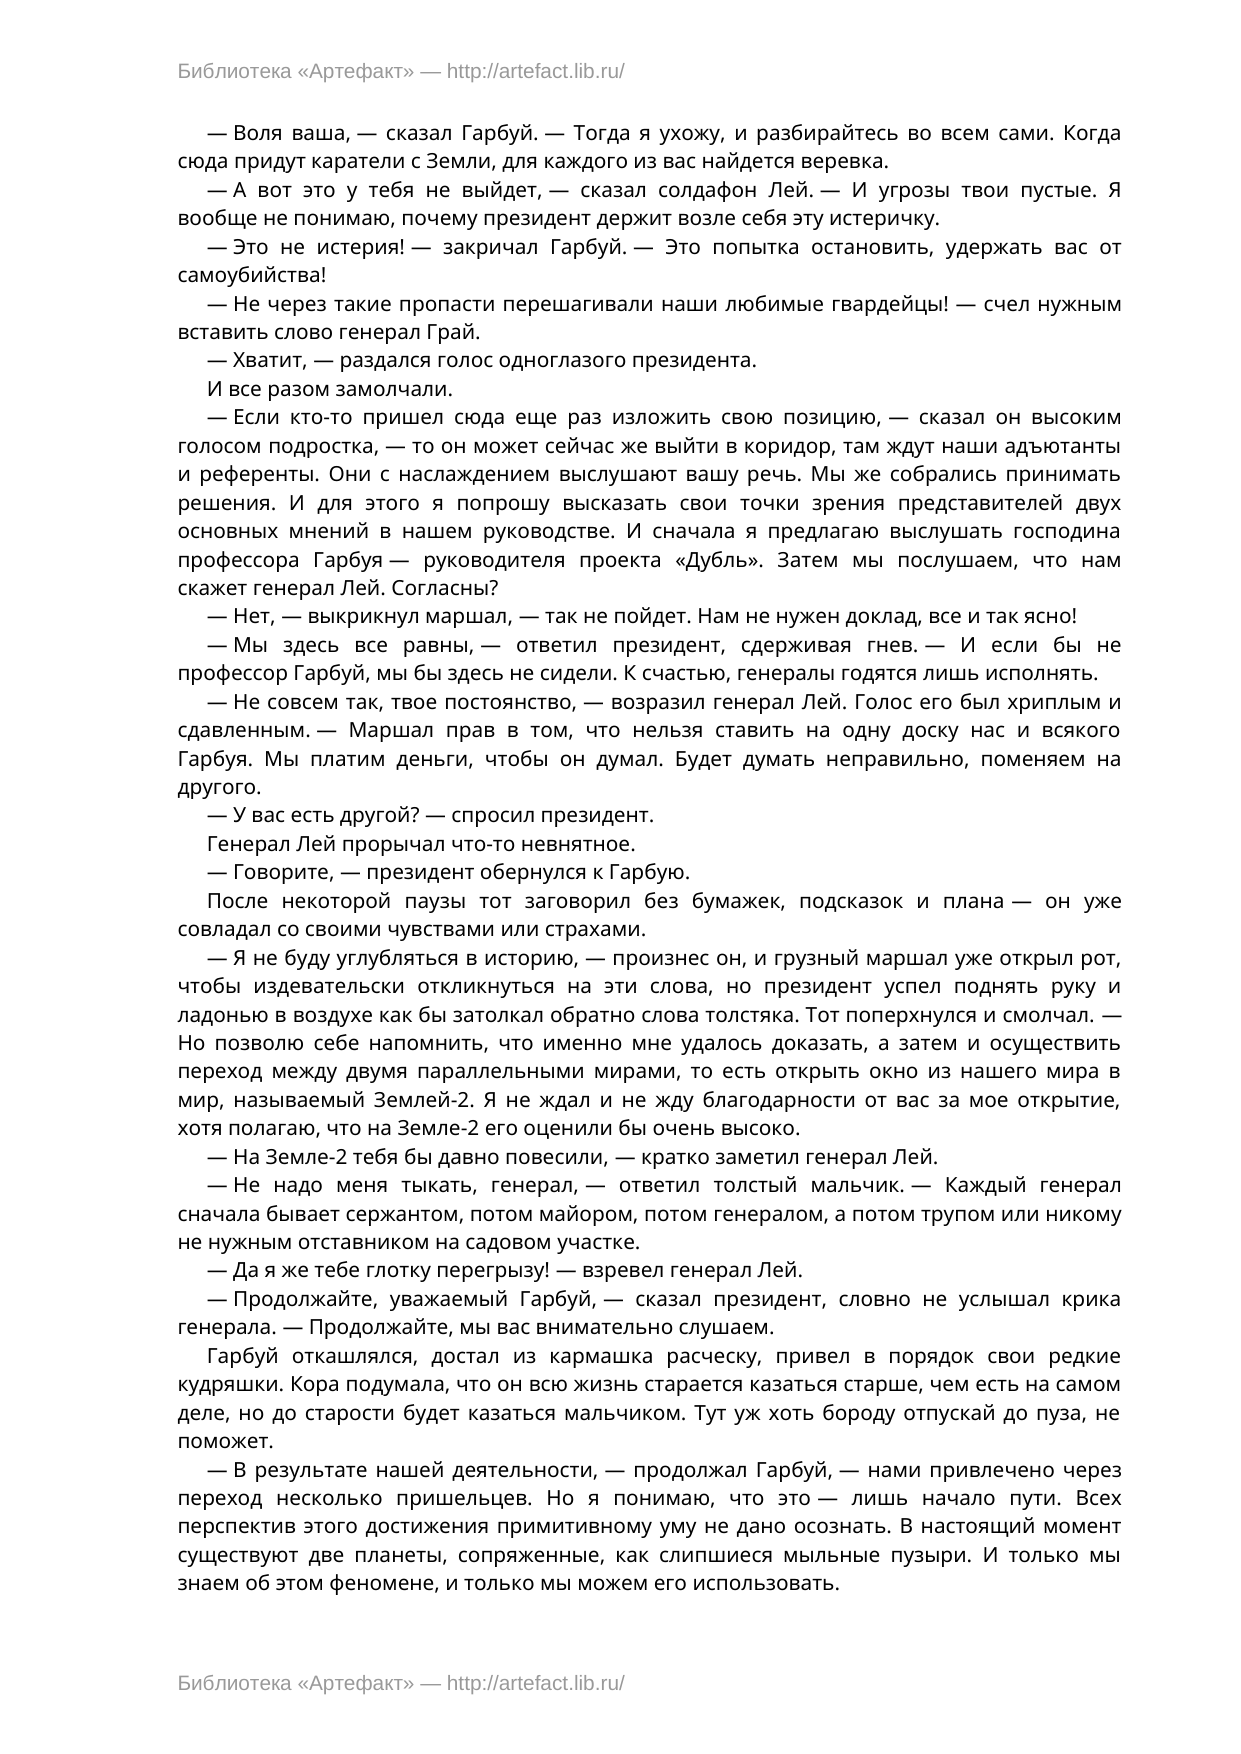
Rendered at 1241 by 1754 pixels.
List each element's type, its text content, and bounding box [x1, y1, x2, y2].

text После некоторой паузы тот заговорил без бумажек, подсказок и плана — он уже совладал со своими чувствами или страхами. [177, 886, 1122, 943]
text — Нет, — выкрикнул маршал, — так не пойдет. Нам не нужен доклад, все и так ясно! [177, 602, 1122, 630]
text — Да я же тебе глотку перегрызу! — взревел генерал Лей. [177, 1256, 1122, 1284]
text — Воля ваша, — сказал Гарбуй. — Тогда я ухожу, и разбирайтесь во всем сами. Когда сюда придут каратели с Земли, для каждого из вас найдется веревка. [177, 118, 1122, 175]
text — Мы здесь все равны, — ответил президент, сдерживая гнев. — И если бы не профессор Гарбуй, мы бы здесь не сидели. К счастью, генералы годятся лишь исполнять. [177, 630, 1122, 687]
text Гарбуй откашлялся, достал из кармашка расческу, привел в порядок свои редкие кудряшки. Кора подумала, что он всю жизнь старается казаться старше, чем есть на самом деле, но до старости будет казаться мальчиком. Тут уж хоть бороду отпускай до пуза, не поможет. [177, 1341, 1122, 1455]
text Генерал Лей прорычал что-то невнятное. [177, 829, 1122, 857]
text И все разом замолчали. [177, 374, 1122, 402]
text — Не через такие пропасти перешагивали наши любимые гвардейцы! — счел нужным вставить слово генерал Грай. [177, 289, 1122, 346]
text — Не надо меня тыкать, генерал, — ответил толстый мальчик. — Каждый генерал сначала бывает сержантом, потом майором, потом генералом, а потом трупом или никому не нужным отставником на садовом участке. [177, 1170, 1122, 1256]
text — А вот это у тебя не выйдет, — сказал солдафон Лей. — И угрозы твои пустые. Я вообще не понимаю, почему президент держит возле себя эту истеричку. [177, 175, 1122, 232]
text — Продолжайте, уважаемый Гарбуй, — сказал президент, словно не услышал крика генерала. — Продолжайте, мы вас внимательно слушаем. [177, 1284, 1122, 1341]
text — Не совсем так, твое постоянство, — возразил генерал Лей. Голос его был хриплым и сдавленным. — Маршал прав в том, что нельзя ставить на одну доску нас и всякого Гарбуя. Мы платим деньги, чтобы он думал. Будет думать неправильно, поменяем на другого. [177, 687, 1122, 801]
text — Это не истерия! — закричал Гарбуй. — Это попытка остановить, удержать вас от самоубийства! [177, 232, 1122, 289]
text — У вас есть другой? — спросил президент. [177, 801, 1122, 829]
text — Говорите, — президент обернулся к Гарбую. [177, 857, 1122, 886]
text — Если кто-то пришел сюда еще раз изложить свою позицию, — сказал он высоким голосом подростка, — то он может сейчас же выйти в коридор, там ждут наши адъютанты и референты. Они с наслаждением выслушают вашу речь. Мы же собрались принимать решения. И для этого я попрошу высказать свои точки зрения представителей двух основных мнений в нашем руководстве. И сначала я предлагаю выслушать господина профессора Гарбуя — руководителя проекта «Дубль». Затем мы послушаем, что нам скажет генерал Лей. Согласны? [177, 402, 1122, 602]
text — Я не буду углубляться в историю, — произнес он, и грузный маршал уже открыл рот, чтобы издевательски откликнуться на эти слова, но президент успел поднять руку и ладонью в воздухе как бы затолкал обратно слова толстяка. Тот поперхнулся и смолчал. — Но позволю себе напомнить, что именно мне удалось доказать, а затем и осуществить переход между двумя параллельными мирами, то есть открыть окно из нашего мира в мир, называемый Землей-2. Я не ждал и не жду благодарности от вас за мое открытие, хотя полагаю, что на Земле-2 его оценили бы очень высоко. [177, 943, 1122, 1142]
text — В результате нашей деятельности, — продолжал Гарбуй, — нами привлечено через переход несколько пришельцев. Но я понимаю, что это — лишь начало пути. Всех перспектив этого достижения примитивному уму не дано осознать. В настоящий момент существуют две планеты, сопряженные, как слипшиеся мыльные пузыри. И только мы знаем об этом феномене, и только мы можем его использовать. [177, 1455, 1122, 1597]
text — Хватит, — раздался голос одноглазого президента. [177, 346, 1122, 374]
text — На Земле-2 тебя бы давно повесили, — кратко заметил генерал Лей. [177, 1142, 1122, 1170]
